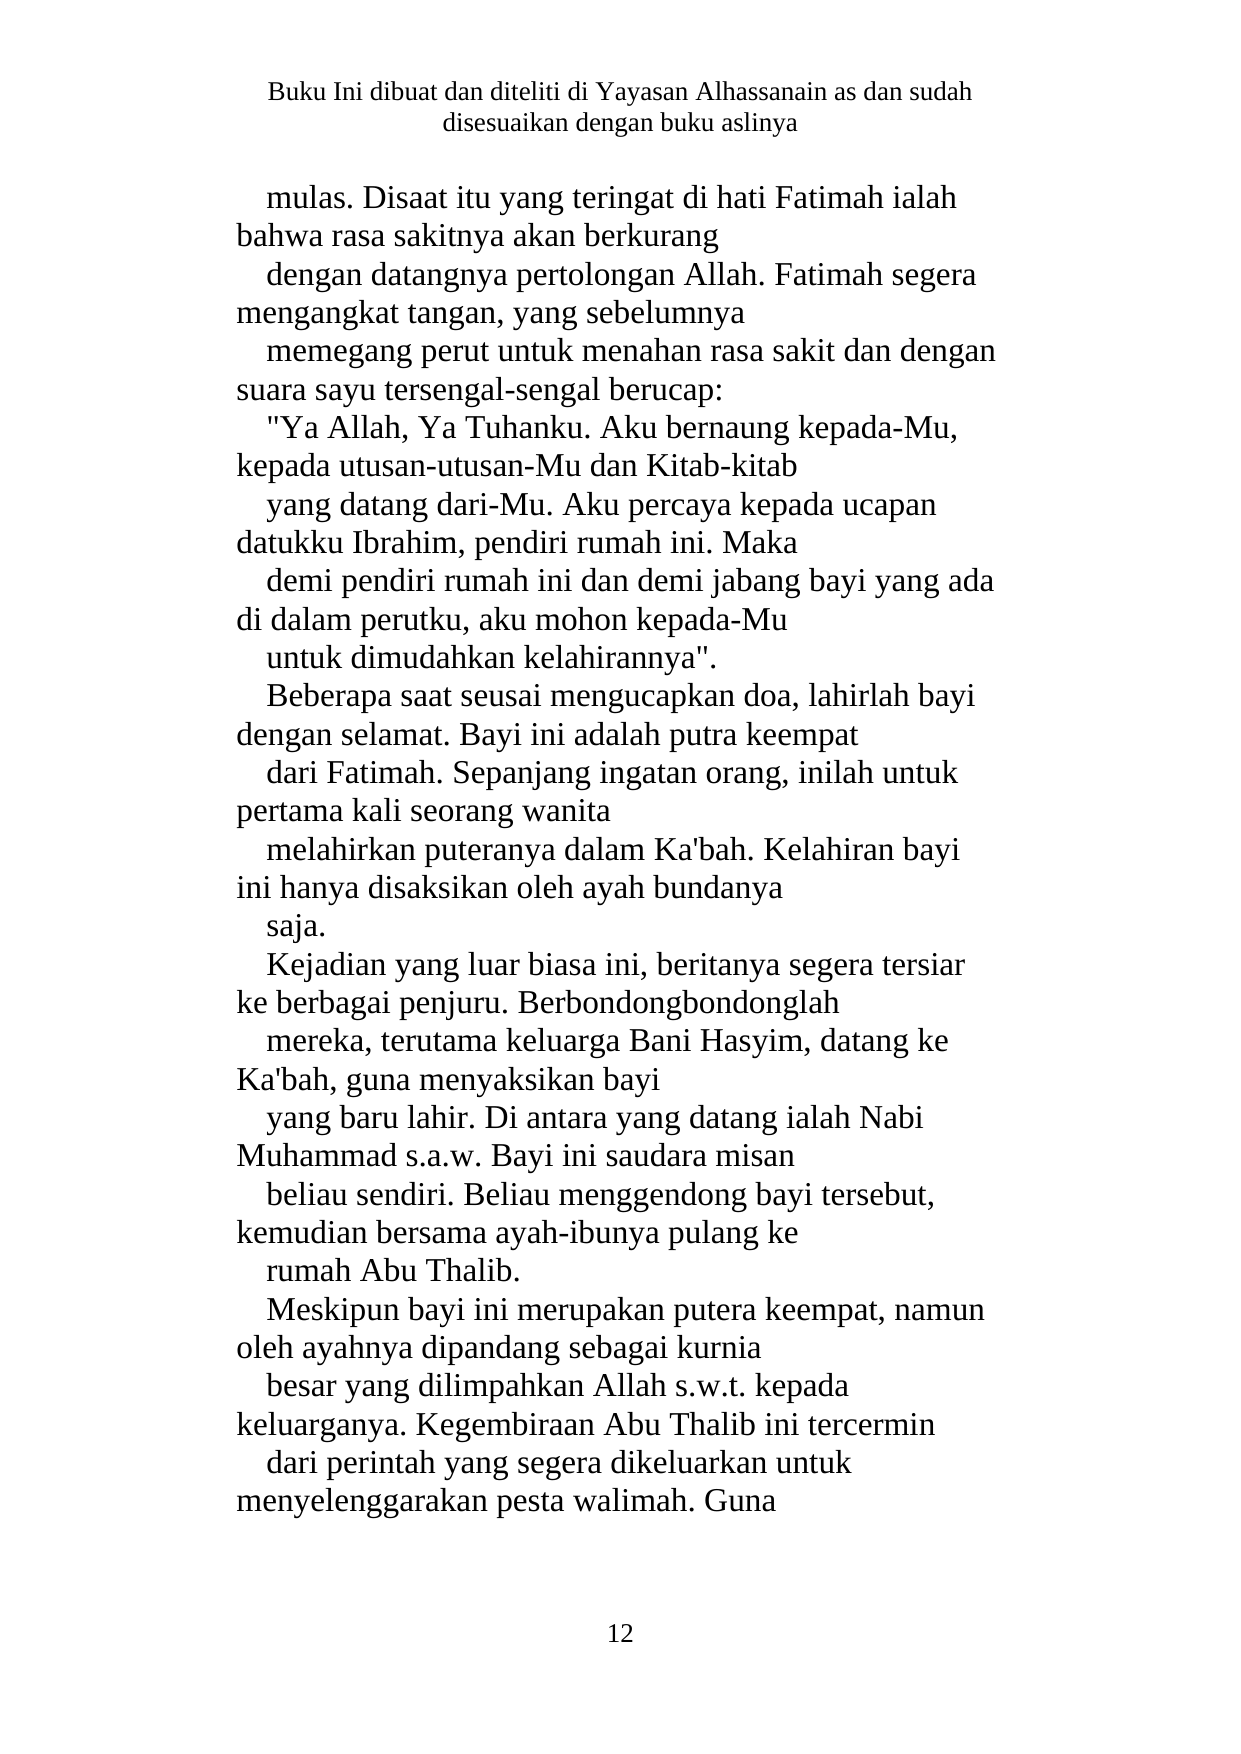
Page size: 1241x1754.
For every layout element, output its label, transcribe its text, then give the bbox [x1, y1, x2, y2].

text saja. [236, 906, 1004, 944]
text melahirkan puteranya dalam Ka'bah. Kelahiran bayi ini hanya disaksikan oleh ayah bundanya [236, 829, 1004, 906]
text yang baru lahir. Di antara yang datang ialah Nabi Muhammad s.a.w. Bayi ini saudara misan [236, 1097, 1004, 1174]
text Meskipun bayi ini merupakan putera keempat, namun oleh ayahnya dipandang sebagai kurnia [236, 1289, 1004, 1366]
text mulas. Disaat itu yang teringat di hati Fatimah ialah bahwa rasa sakitnya akan berkurang [236, 177, 1004, 254]
text memegang perut untuk menahan rasa sakit dan dengan suara sayu tersengal-sengal berucap: [236, 331, 1004, 407]
text yang datang dari-Mu. Aku percaya kepada ucapan datukku Ibrahim, pendiri rumah ini. Maka [236, 484, 1004, 561]
text dari Fatimah. Sepanjang ingatan orang, inilah untuk pertama kali seorang wanita [236, 752, 1004, 829]
text "Ya Allah, Ya Tuhanku. Aku bernaung kepada-Mu, kepada utusan-utusan-Mu dan Kitab-kitab [236, 407, 1004, 484]
text besar yang dilimpahkan Allah s.w.t. kepada keluarganya. Kegembiraan Abu Thalib ini tercermin [236, 1366, 1004, 1442]
text dengan datangnya pertolongan Allah. Fatimah segera mengangkat tangan, yang sebelumnya [236, 254, 1004, 331]
text rumah Abu Thalib. [236, 1251, 1004, 1289]
text mereka, terutama keluarga Bani Hasyim, datang ke Ka'bah, guna menyaksikan bayi [236, 1021, 1004, 1097]
text beliau sendiri. Beliau menggendong bayi tersebut, kemudian bersama ayah-ibunya pulang ke [236, 1174, 1004, 1251]
text demi pendiri rumah ini dan demi jabang bayi yang ada di dalam perutku, aku mohon kepada-Mu [236, 561, 1004, 637]
text Beberapa saat seusai mengucapkan doa, lahirlah bayi dengan selamat. Bayi ini adalah putra keempat [236, 676, 1004, 752]
text Kejadian yang luar biasa ini, beritanya segera tersiar ke berbagai penjuru. Berbondongbondonglah [236, 944, 1004, 1021]
text untuk dimudahkan kelahirannya". [236, 637, 1004, 676]
text dari perintah yang segera dikeluarkan untuk menyelenggarakan pesta walimah. Guna [236, 1442, 1004, 1519]
